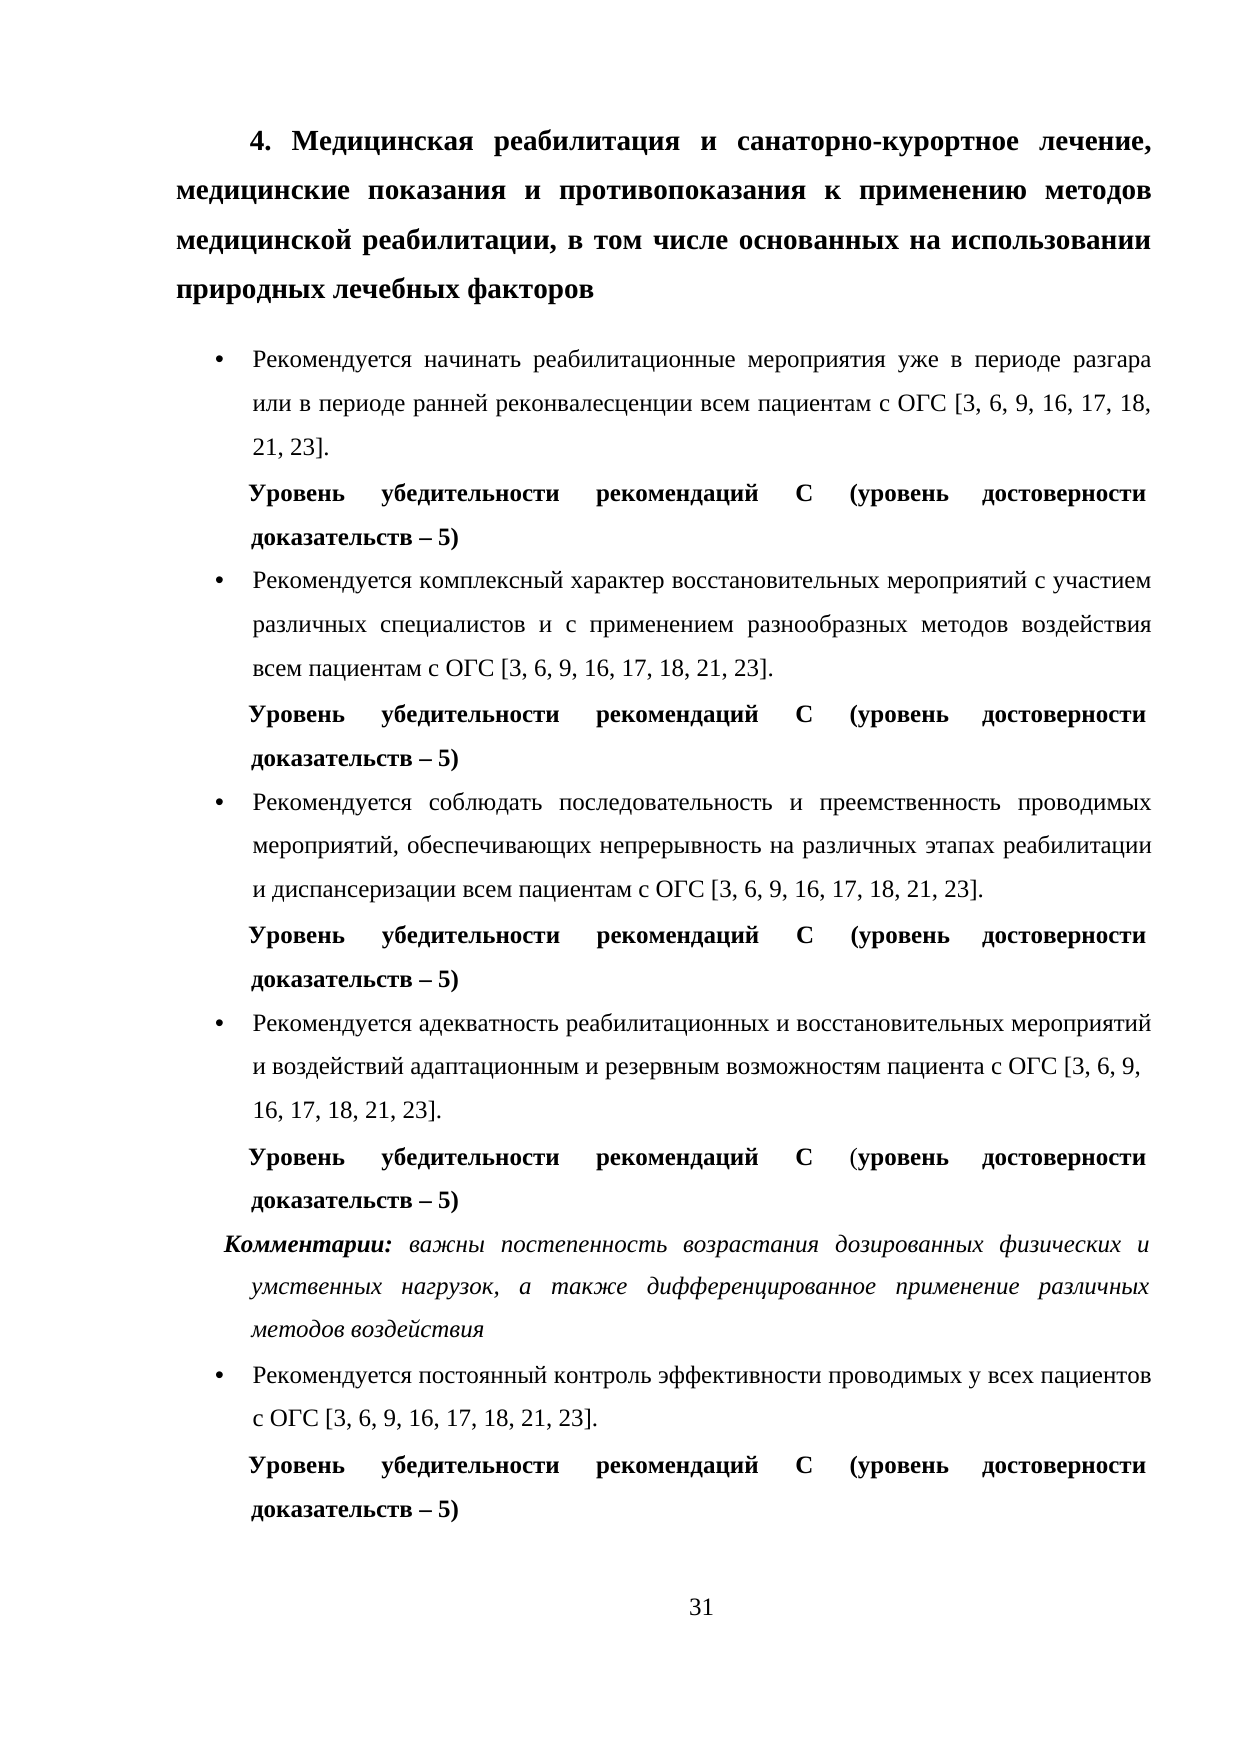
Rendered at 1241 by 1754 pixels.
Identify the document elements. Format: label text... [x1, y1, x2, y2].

text доказательств – 5) [251, 964, 1152, 993]
text Уровень убедительности рекомендаций С (уровень достоверности [177, 1142, 1152, 1170]
text 16, 17, 18, 21, 23]. [252, 1095, 1152, 1124]
text доказательств – 5) [251, 743, 1152, 772]
text Уровень убедительности рекомендаций С (уровень достоверности [177, 1450, 1152, 1479]
list Рекомендуется начинать реабилитационные мероприятия уже в периоде разгара или в периоде ранней реконвалесценции всем пациентам с ОГС [3, 6, 9, 16, 17, 18, 21, 23]. [215, 344, 1152, 461]
text доказательств – 5) [251, 1185, 1152, 1214]
text Уровень убедительности рекомендаций С (уровень достоверности [177, 478, 1152, 507]
text Уровень убедительности рекомендаций C (уровень достоверности [177, 921, 1152, 949]
text Комментарии: важны постепенность возрастания дозированных физических и умственных нагрузок, а также дифференцированное применение различных методов воздействия [192, 1229, 1152, 1343]
text доказательств – 5) [251, 522, 1152, 551]
list Рекомендуется соблюдать последовательность и преемственность проводимых мероприятий, обеспечивающих непрерывность на различных этапах реабилитации и диспансеризации всем пациентам с ОГС [3, 6, 9, 16, 17, 18, 21, 23]. [215, 786, 1152, 903]
list Рекомендуется комплексный характер восстановительных мероприятий с участием различных специалистов и с применением разнообразных методов воздействия всем пациентам с ОГС [3, 6, 9, 16, 17, 18, 21, 23]. [215, 566, 1152, 682]
subtitle 4. Медицинская реабилитация и санаторно-курортное лечение, медицинские показания и противопоказания к применению методов медицинской реабилитации, в том числе основанных на использовании природных лечебных факторов [176, 123, 1152, 305]
list Рекомендуется адекватность реабилитационных и восстановительных мероприятий и воздействий адаптационным и резервным возможностям пациента с ОГС [3, 6, 9, [215, 1008, 1152, 1080]
list Рекомендуется постоянный контроль эффективности проводимых у всех пациентов с ОГС [3, 6, 9, 16, 17, 18, 21, 23]. [215, 1360, 1152, 1432]
text Уровень убедительности рекомендаций C (уровень достоверности [177, 699, 1152, 728]
text доказательств – 5) [251, 1494, 1152, 1522]
